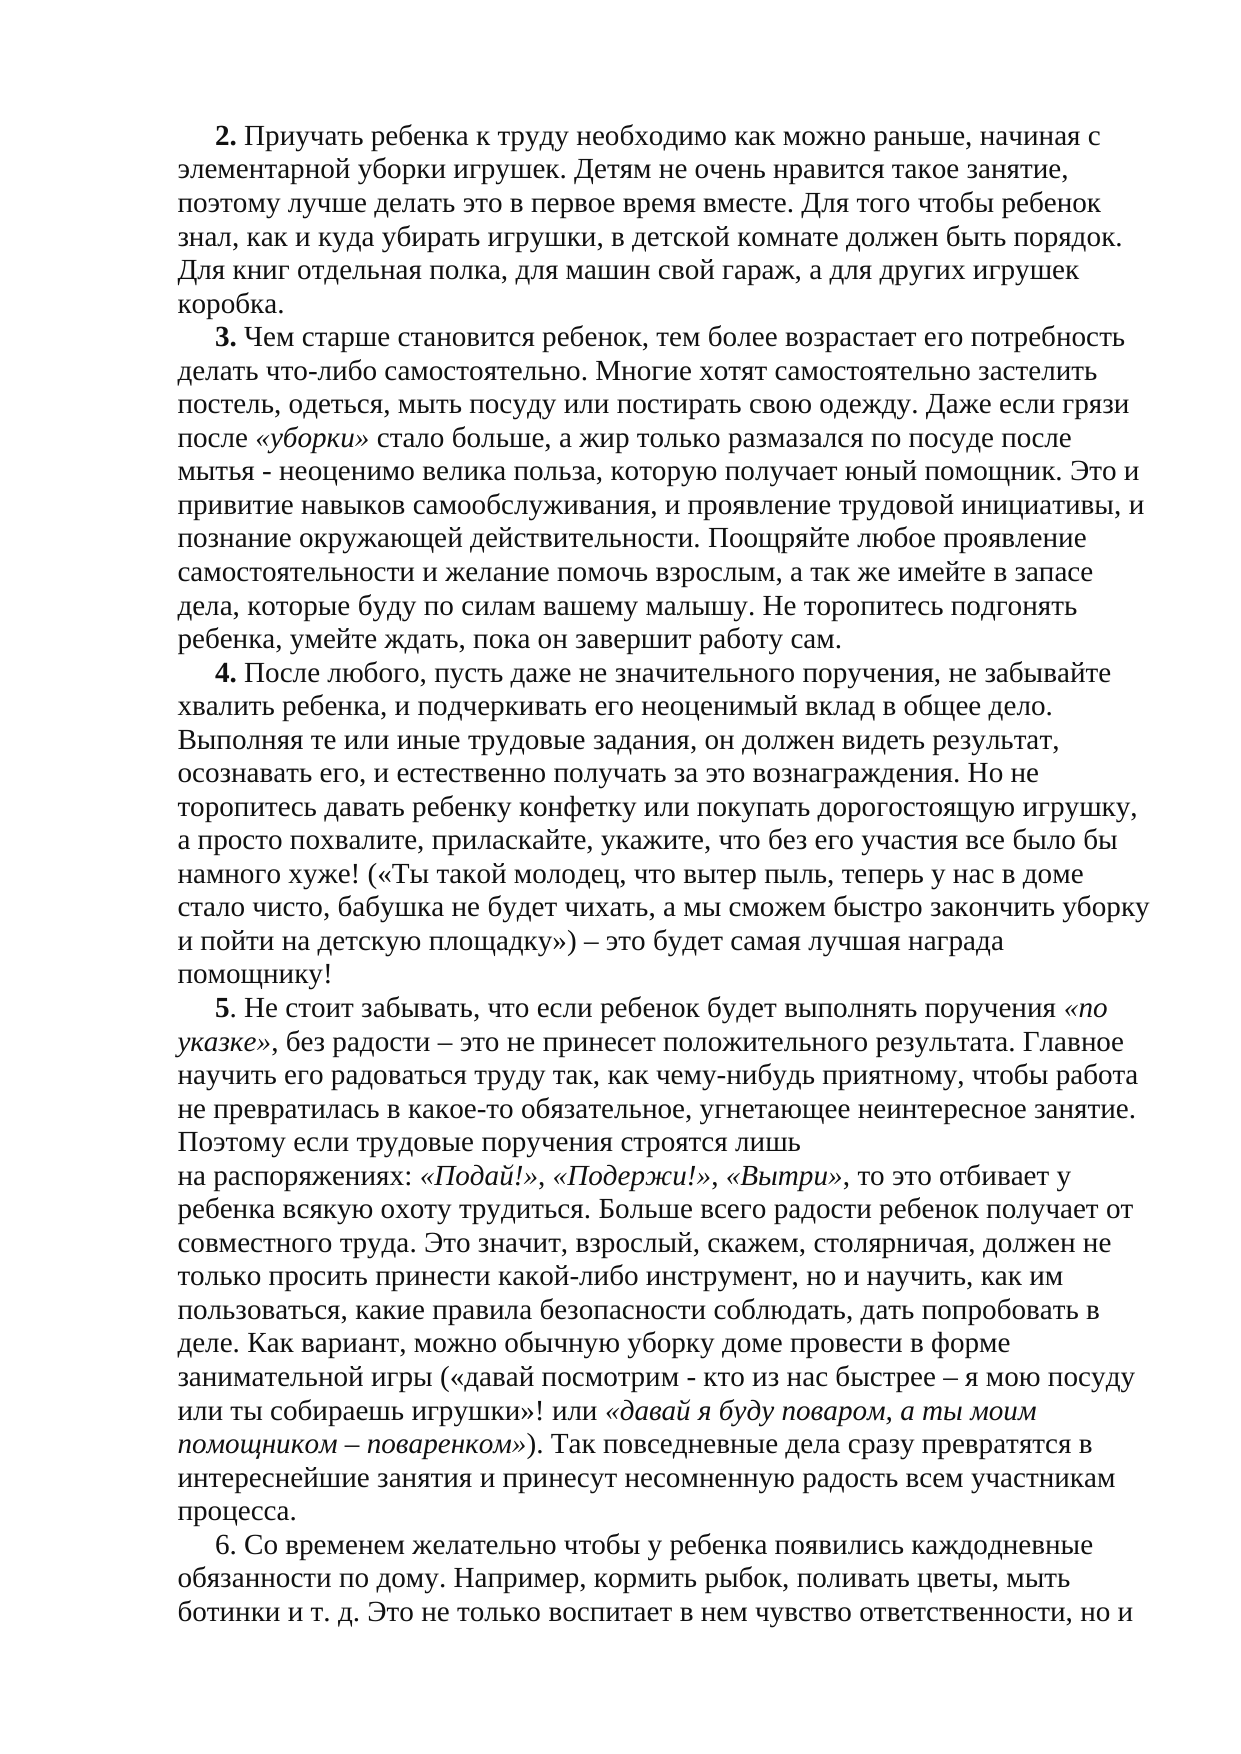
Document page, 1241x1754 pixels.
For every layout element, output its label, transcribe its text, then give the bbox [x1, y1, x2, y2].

text 4. После любого, пусть даже не значительного поручения, не забывайте хвалить ребенка, и подчеркивать его неоценимый вклад в общее дело. Выполняя те или иные трудовые задания, он должен видеть результат, осознавать его, и естественно получать за это вознаграждения. Но не торопитесь давать ребенку конфетку или покупать дорогостоящую игрушку, а просто похвалите, приласкайте, укажите, что без его участия все было бы намного хуже! («Ты такой молодец, что вытер пыль, теперь у нас в доме стало чисто, бабушка не будет чихать, а мы сможем быстро закончить уборку и пойти на детскую площадку») – это будет самая лучшая награда помощнику! [177, 655, 1152, 990]
text 5. Не стоит забывать, что если ребенок будет выполнять поручения «по указке», без радости – это не принесет положительного результата. Главное научить его радоваться труду так, как чему-нибудь приятному, чтобы работа не превратилась в какое-то обязательное, угнетающее неинтересное занятие. Поэтому если трудовые поручения строятся лишь на распоряжениях: «Подай!», «Подержи!», «Вытри», то это отбивает у ребенка всякую охоту трудиться. Больше всего радости ребенок получает от совместного труда. Это значит, взрослый, скажем, столярничая, должен не только просить принести какой-либо инструмент, но и научить, как им пользоваться, какие правила безопасности соблюдать, дать попробовать в деле. Как вариант, можно обычную уборку доме провести в форме занимательной игры («давай посмотрим - кто из нас быстрее – я мою посуду или ты собираешь игрушки»! или «давай я буду поваром, а ты моим помощником – поваренком»). Так повседневные дела сразу превратятся в интереснейшие занятия и принесут несомненную радость всем участникам процесса. [177, 990, 1152, 1527]
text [177, 1527, 1152, 1627]
text 2. Приучать ребенка к труду необходимо как можно раньше, начиная с элементарной уборки игрушек. Детям не очень нравится такое занятие, поэтому лучше делать это в первое время вместе. Для того чтобы ребенок знал, как и куда убирать игрушки, в детской комнате должен быть порядок. Для книг отдельная полка, для машин свой гараж, а для других игрушек коробка. [177, 118, 1152, 319]
text 3. Чем старше становится ребенок, тем более возрастает его потребность делать что-либо самостоятельно. Многие хотят самостоятельно застелить постель, одеться, мыть посуду или постирать свою одежду. Даже если грязи после «уборки» стало больше, а жир только размазался по посуде после мытья - неоценимо велика польза, которую получает юный помощник. Это и привитие навыков самообслуживания, и проявление трудовой инициативы, и познание окружающей действительности. Поощряйте любое проявление самостоятельности и желание помочь взрослым, а так же имейте в запасе дела, которые буду по силам вашему малышу. Не торопитесь подгонять ребенка, умейте ждать, пока он завершит работу сам. [177, 319, 1152, 655]
